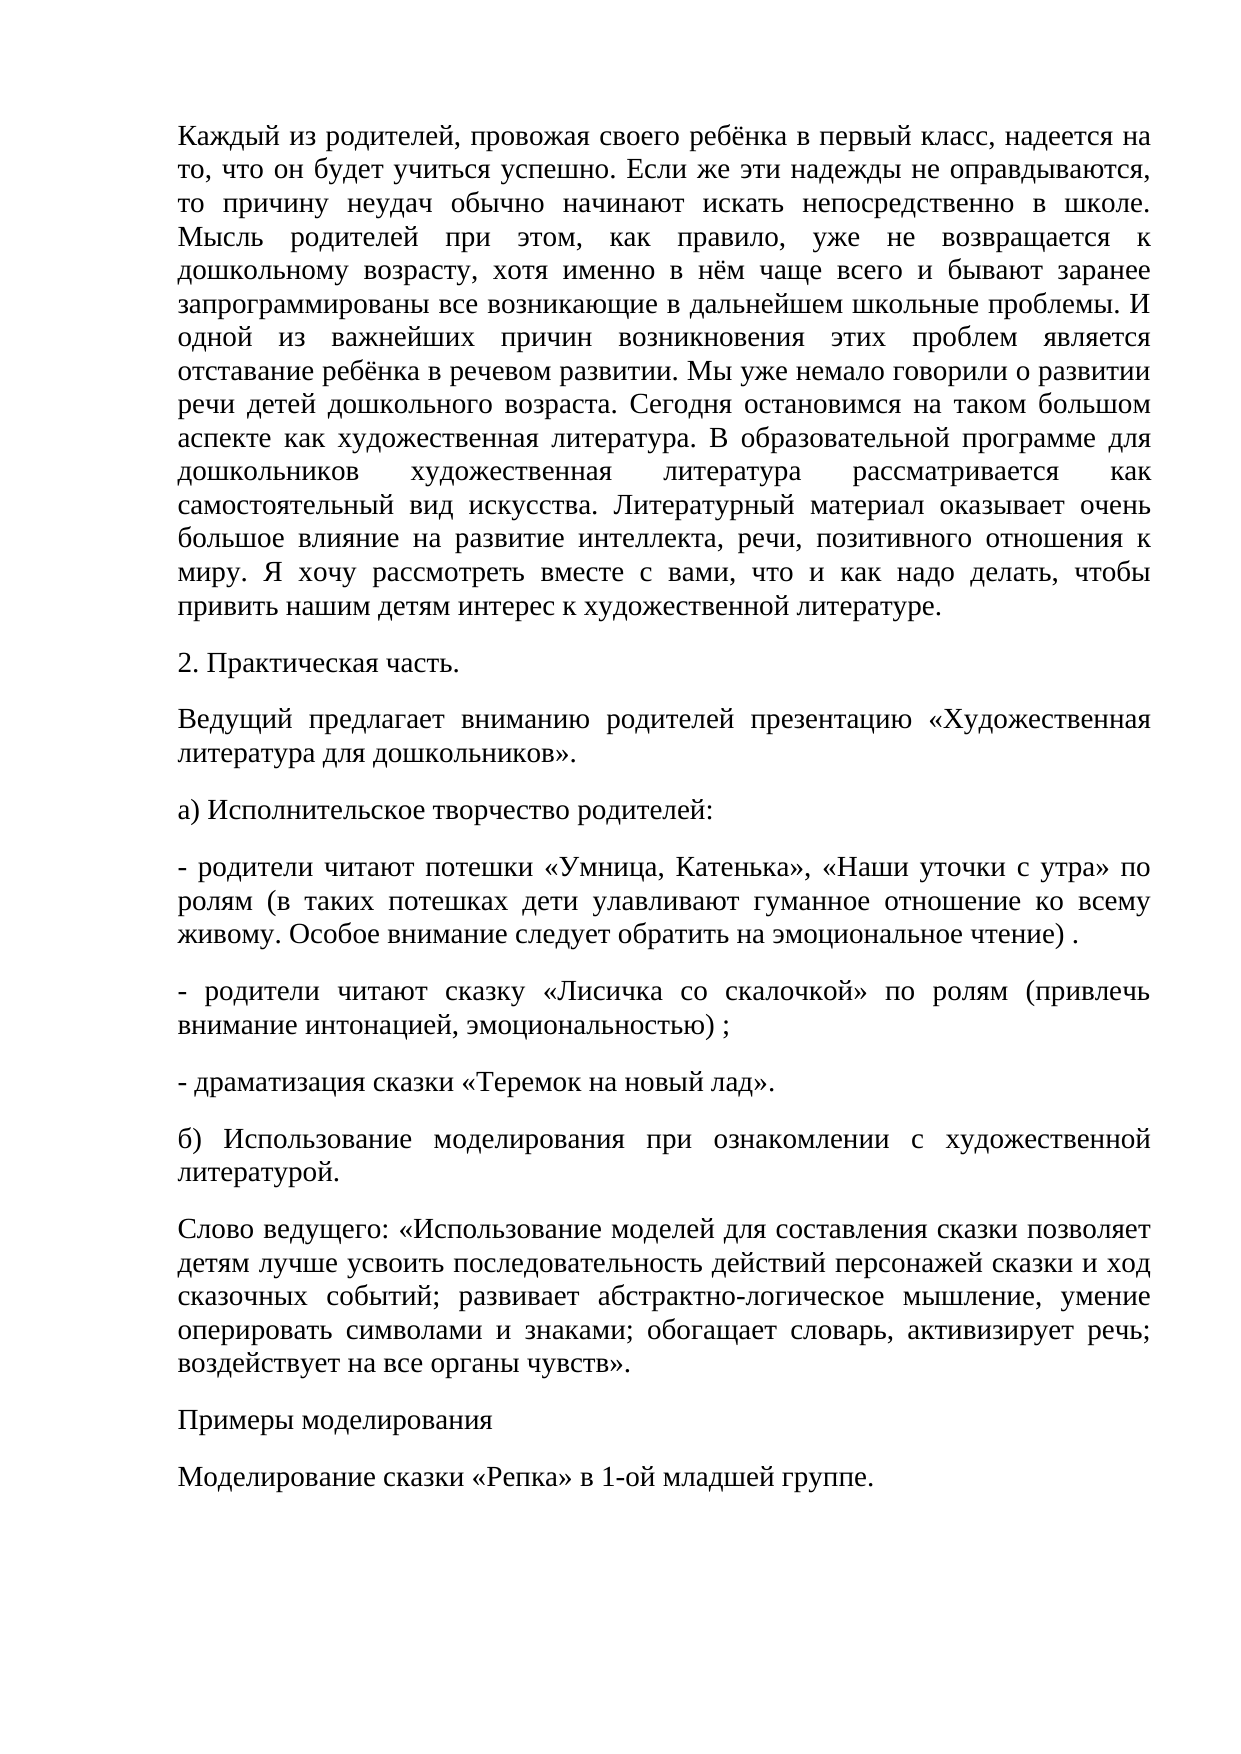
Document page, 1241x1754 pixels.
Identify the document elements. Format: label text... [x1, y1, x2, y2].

text б) Использование моделирования при ознакомлении с художественной литературой. [177, 1121, 1152, 1188]
text - родители читают сказку «Лисичка со скалочкой» по ролям (привлечь внимание интонацией, эмоциональностью) ; [177, 973, 1152, 1040]
text а) Исполнительское творчество родителей: [177, 792, 1152, 826]
text - драматизация сказки «Теремок на новый лад». [177, 1064, 1152, 1097]
text Моделирование сказки «Репка» в 1-ой младшей группе. [177, 1459, 1152, 1493]
text - родители читают потешки «Умница, Катенька», «Наши уточки с утра» по ролям (в таких потешках дети улавливают гуманное отношение ко всему живому. Особое внимание следует обратить на эмоциональное чтение) . [177, 849, 1152, 950]
text 2. Практическая часть. [177, 645, 1152, 678]
text Слово ведущего: «Использование моделей для составления сказки позволяет детям лучше усвоить последовательность действий персонажей сказки и ход сказочных событий; развивает абстрактно-логическое мышление, умение оперировать символами и знаками; обогащает словарь, активизирует речь; воздействует на все органы чувств». [177, 1211, 1152, 1379]
text Примеры моделирования [177, 1402, 1152, 1436]
text Каждый из родителей, провожая своего ребёнка в первый класс, надеется на то, что он будет учиться успешно. Если же эти надежды не оправдываются, то причину неудач обычно начинают искать непосредственно в школе. Мысль родителей при этом, как правило, уже не возвращается к дошкольному возрасту, хотя именно в нём чаще всего и бывают заранее запрограммированы все возникающие в дальнейшем школьные проблемы. И одной из важнейших причин возникновения этих проблем является отставание ребёнка в речевом развитии. Мы уже немало говорили о развитии речи детей дошкольного возраста. Сегодня остановимся на таком большом аспекте как художественная литература. В образовательной программе для дошкольников художественная литература рассматривается как самостоятельный вид искусства. Литературный материал оказывает очень большое влияние на развитие интеллекта, речи, позитивного отношения к миру. Я хочу рассмотреть вместе с вами, что и как надо делать, чтобы привить нашим детям интерес к художественной литературе. [177, 118, 1152, 621]
text Ведущий предлагает вниманию родителей презентацию «Художественная литература для дошкольников». [177, 702, 1152, 769]
